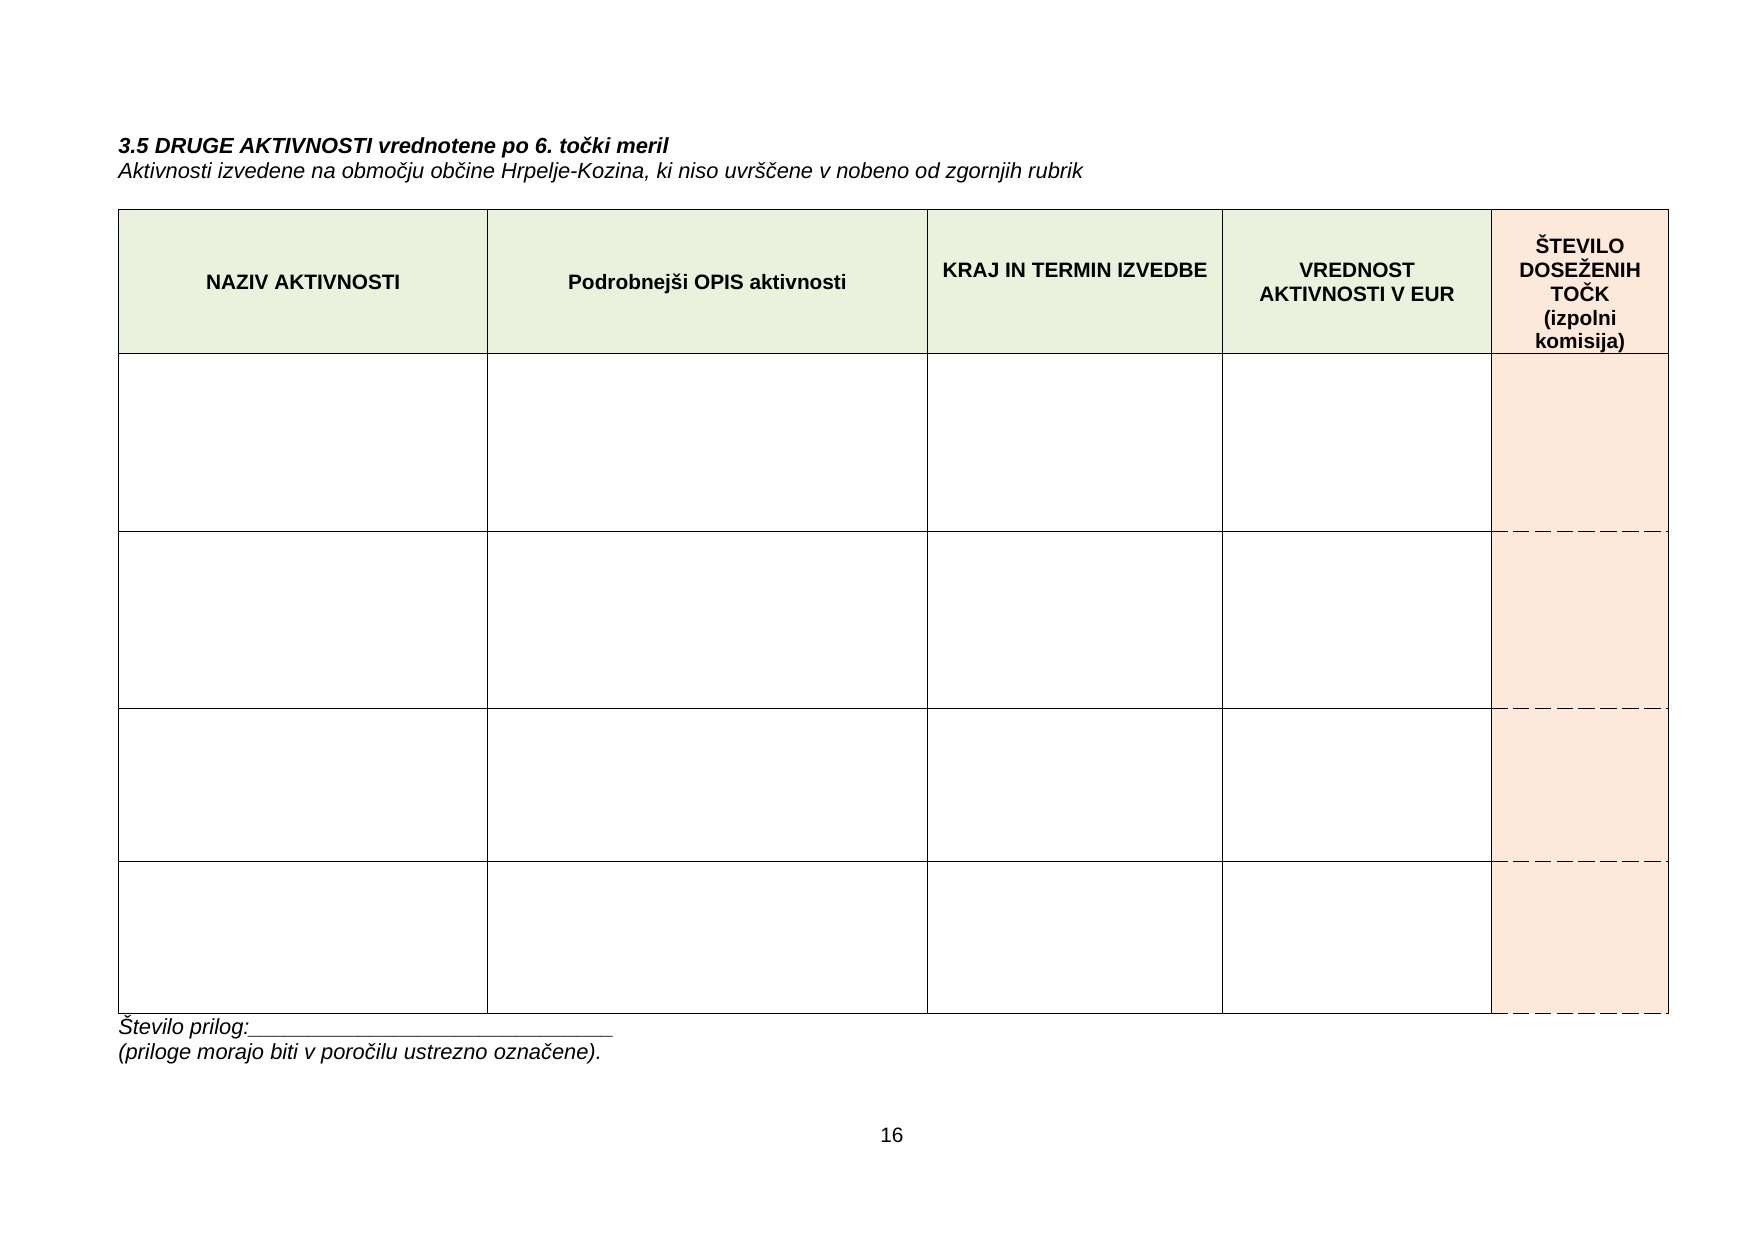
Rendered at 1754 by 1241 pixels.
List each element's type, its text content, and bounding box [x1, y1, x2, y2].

table_cell [488, 709, 927, 861]
table_cell [1223, 532, 1491, 708]
table_cell [928, 862, 1222, 1013]
table_cell [119, 532, 487, 708]
table_cell [1223, 862, 1491, 1013]
table_cell [1223, 709, 1491, 861]
table_header VREDNOST AKTIVNOSTI V EUR [1223, 210, 1491, 353]
text Število prilog:______________________________ [118, 1014, 1665, 1039]
table_header ŠTEVILO DOSEŽENIH TOČK (izpolni komisija) [1492, 210, 1668, 353]
table_header KRAJ IN TERMIN IZVEDBE [928, 210, 1222, 353]
table_cell [488, 354, 927, 531]
table_cell [1223, 354, 1491, 531]
table_cell [928, 532, 1222, 708]
table_cell [1492, 354, 1668, 531]
text Aktivnosti izvedene na območju občine Hrpelje-Kozina, ki niso uvrščene v nobeno od zgornjih rubrik [118, 158, 1665, 183]
table_cell [1492, 861, 1668, 1013]
table_cell [119, 354, 487, 531]
text (priloge morajo biti v poročilu ustrezno označene). [118, 1039, 1665, 1064]
text 3.5 DRUGE AKTIVNOSTI vrednotene po 6. točki meril [118, 133, 1665, 158]
table_cell [928, 709, 1222, 861]
table_cell [119, 862, 487, 1013]
table_cell [488, 532, 927, 708]
table_cell [1492, 708, 1668, 861]
table_header Podrobnejši OPIS aktivnosti [488, 210, 927, 353]
table_cell [928, 354, 1222, 531]
table_header NAZIV AKTIVNOSTI [119, 210, 487, 353]
table_cell [119, 709, 487, 861]
table_cell [488, 862, 927, 1013]
table_cell [1492, 531, 1668, 708]
